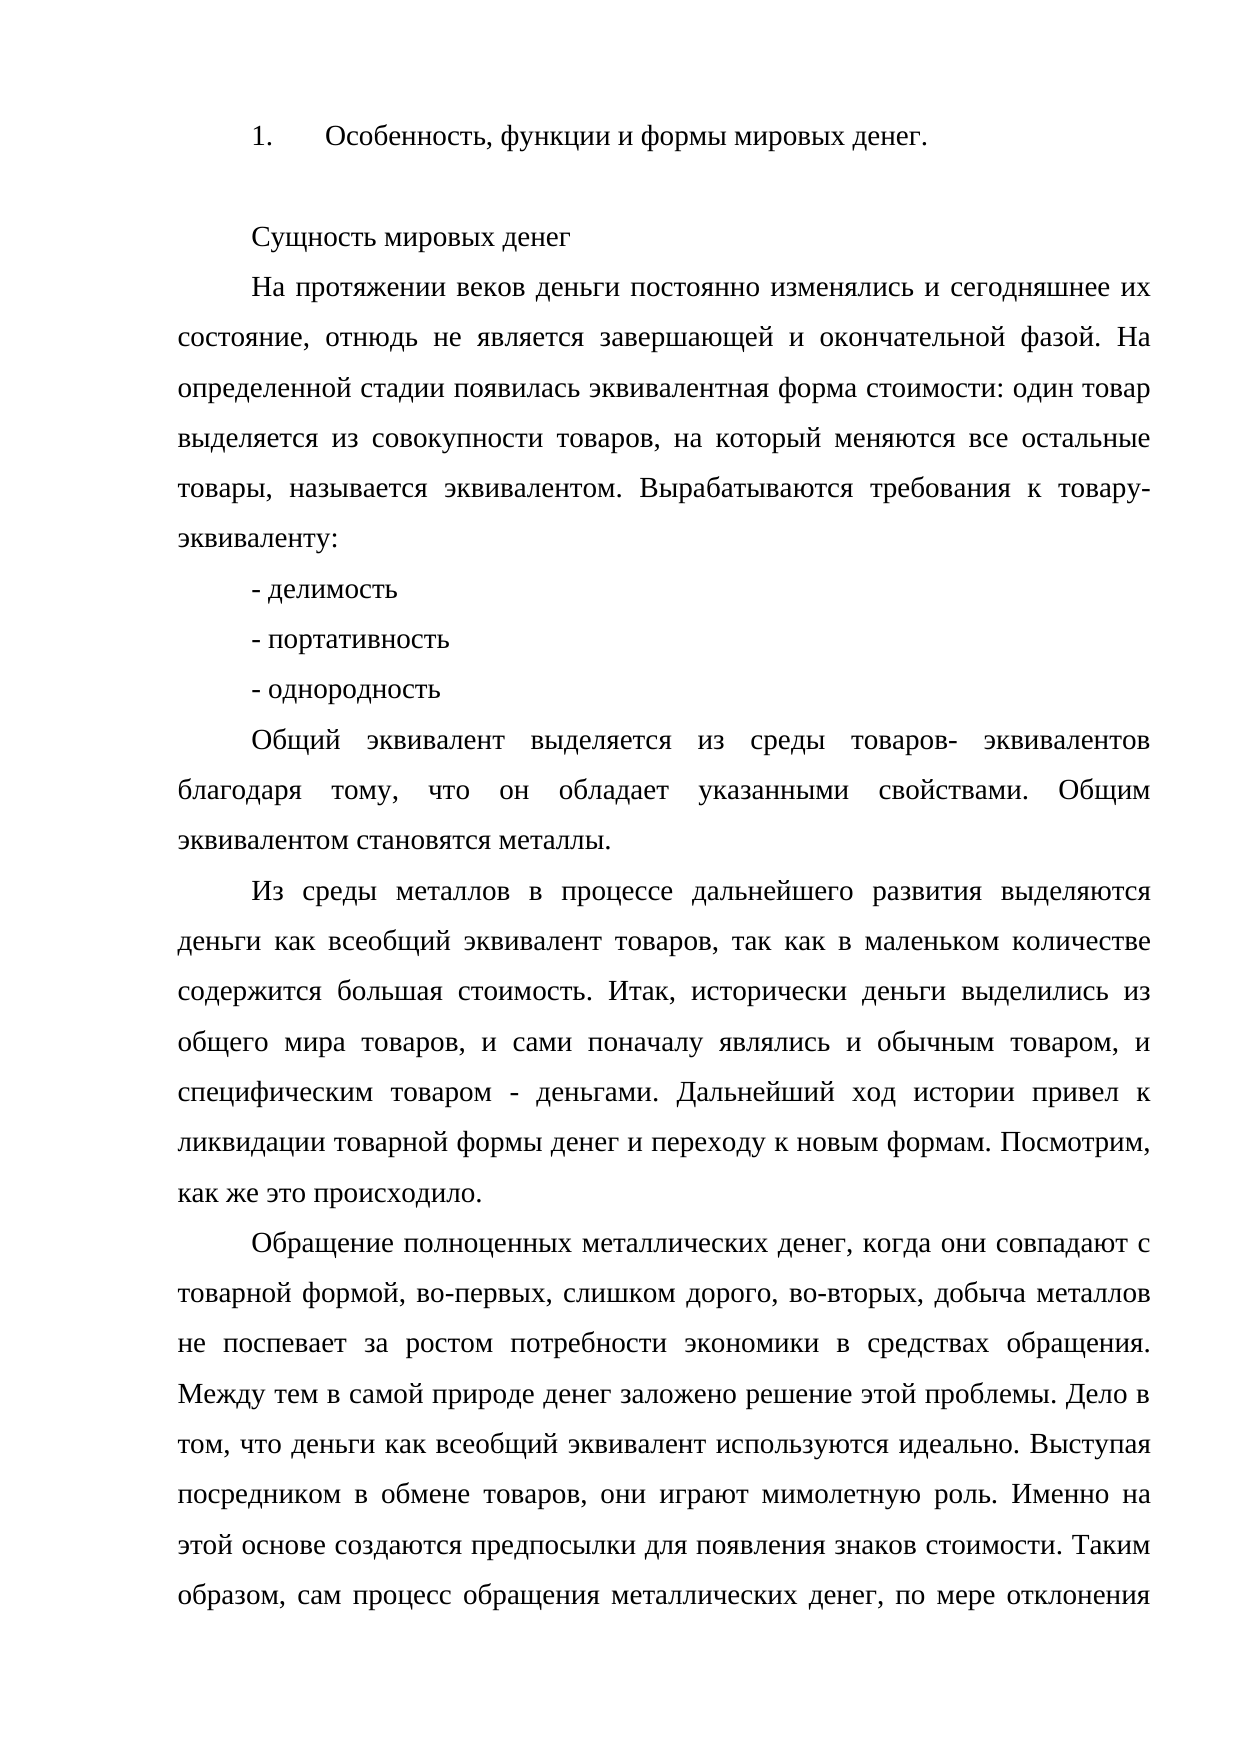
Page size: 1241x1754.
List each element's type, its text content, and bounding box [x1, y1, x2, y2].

text Из среды металлов в процессе дальнейшего развития выделяются деньги как всеобщий эквивалент товаров, так как в маленьком количестве содержится большая стоимость. Итак, исторически деньги выделились из общего мира товаров, и сами поначалу являлись и обычным товаром, и специфическим товаром - деньгами. Дальнейший ход истории привел к ликвидации товарной формы денег и переходу к новым формам. Посмотрим, как же это происходило. [177, 873, 1152, 1208]
text Сущность мировых денег [177, 219, 1152, 252]
text На протяжении веков деньги постоянно изменялись и сегодняшнее их состояние, отнюдь не является завершающей и окончательной фазой. На определенной стадии появилась эквивалентная форма стоимости: один товар выделяется из совокупности товаров, на который меняются все остальные товары, называется эквивалентом. Вырабатываются требования к товару-эквиваленту: [177, 269, 1152, 554]
text - портативность [177, 621, 1152, 655]
text Общий эквивалент выделяется из среды товаров- эквивалентов благодаря тому, что он обладает указанными свойствами. Общим эквивалентом становятся металлы. [177, 722, 1152, 856]
text - однородность [177, 672, 1152, 705]
list Особенность, функции и формы мировых денег. [177, 118, 1152, 152]
text - делимость [177, 571, 1152, 604]
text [177, 1225, 1152, 1611]
